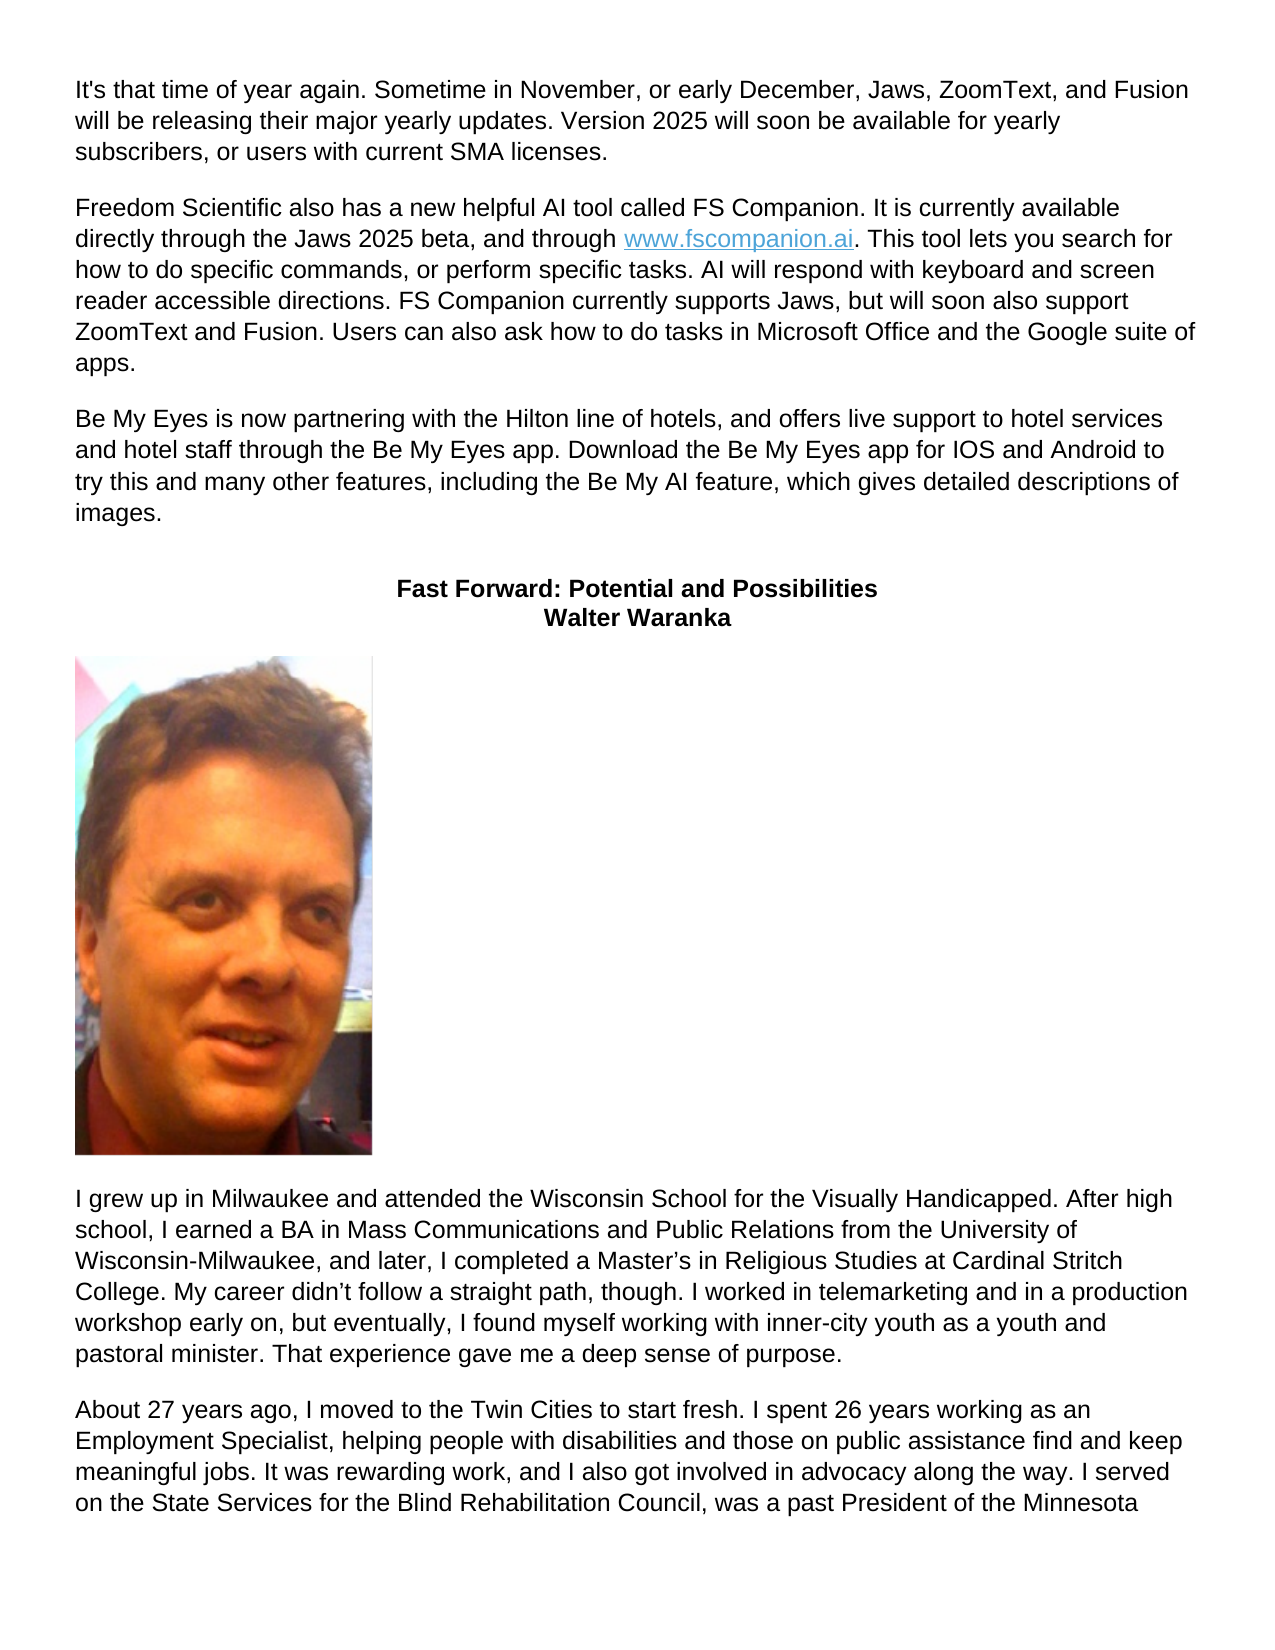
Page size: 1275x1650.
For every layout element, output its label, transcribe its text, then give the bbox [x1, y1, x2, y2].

text Freedom Scientific also has a new helpful AI tool called FS Companion. It is currently available directly through the Jaws 2025 beta, and through www.fscompanion.ai. This tool lets you search for how to do specific commands, or perform specific tasks. AI will respond with keyboard and screen reader accessible directions. FS Companion currently supports Jaws, but will soon also support ZoomText and Fusion. Users can also ask how to do tasks in Microsoft Office and the Google suite of apps. [75, 193, 1200, 377]
subtitle Fast Forward: Potential and Possibilities [75, 574, 1200, 603]
subtitle Walter Waranka [75, 603, 1200, 631]
text Be My Eyes is now partnering with the Hilton line of hotels, and offers live support to hotel services and hotel staff through the Be My Eyes app. Download the Be My Eyes app for IOS and Android to try this and many other features, including the Be My AI feature, which gives detailed descriptions of images. [75, 404, 1200, 526]
picture [75, 656, 374, 1157]
text It's that time of year again. Sometime in November, or early December, Jaws, ZoomText, and Fusion will be releasing their major yearly updates. Version 2025 will soon be available for yearly subscribers, or users with current SMA licenses. [75, 75, 1200, 166]
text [75, 1395, 1200, 1517]
text I grew up in Milwaukee and attended the Wisconsin School for the Visually Handicapped. After high school, I earned a BA in Mass Communications and Public Relations from the University of Wisconsin-Milwaukee, and later, I completed a Master’s in Religious Studies at Cardinal Stritch College. My career didn’t follow a straight path, though. I worked in telemarketing and in a production workshop early on, but eventually, I found myself working with inner-city youth as a youth and pastoral minister. That experience gave me a deep sense of purpose. [75, 1184, 1200, 1368]
